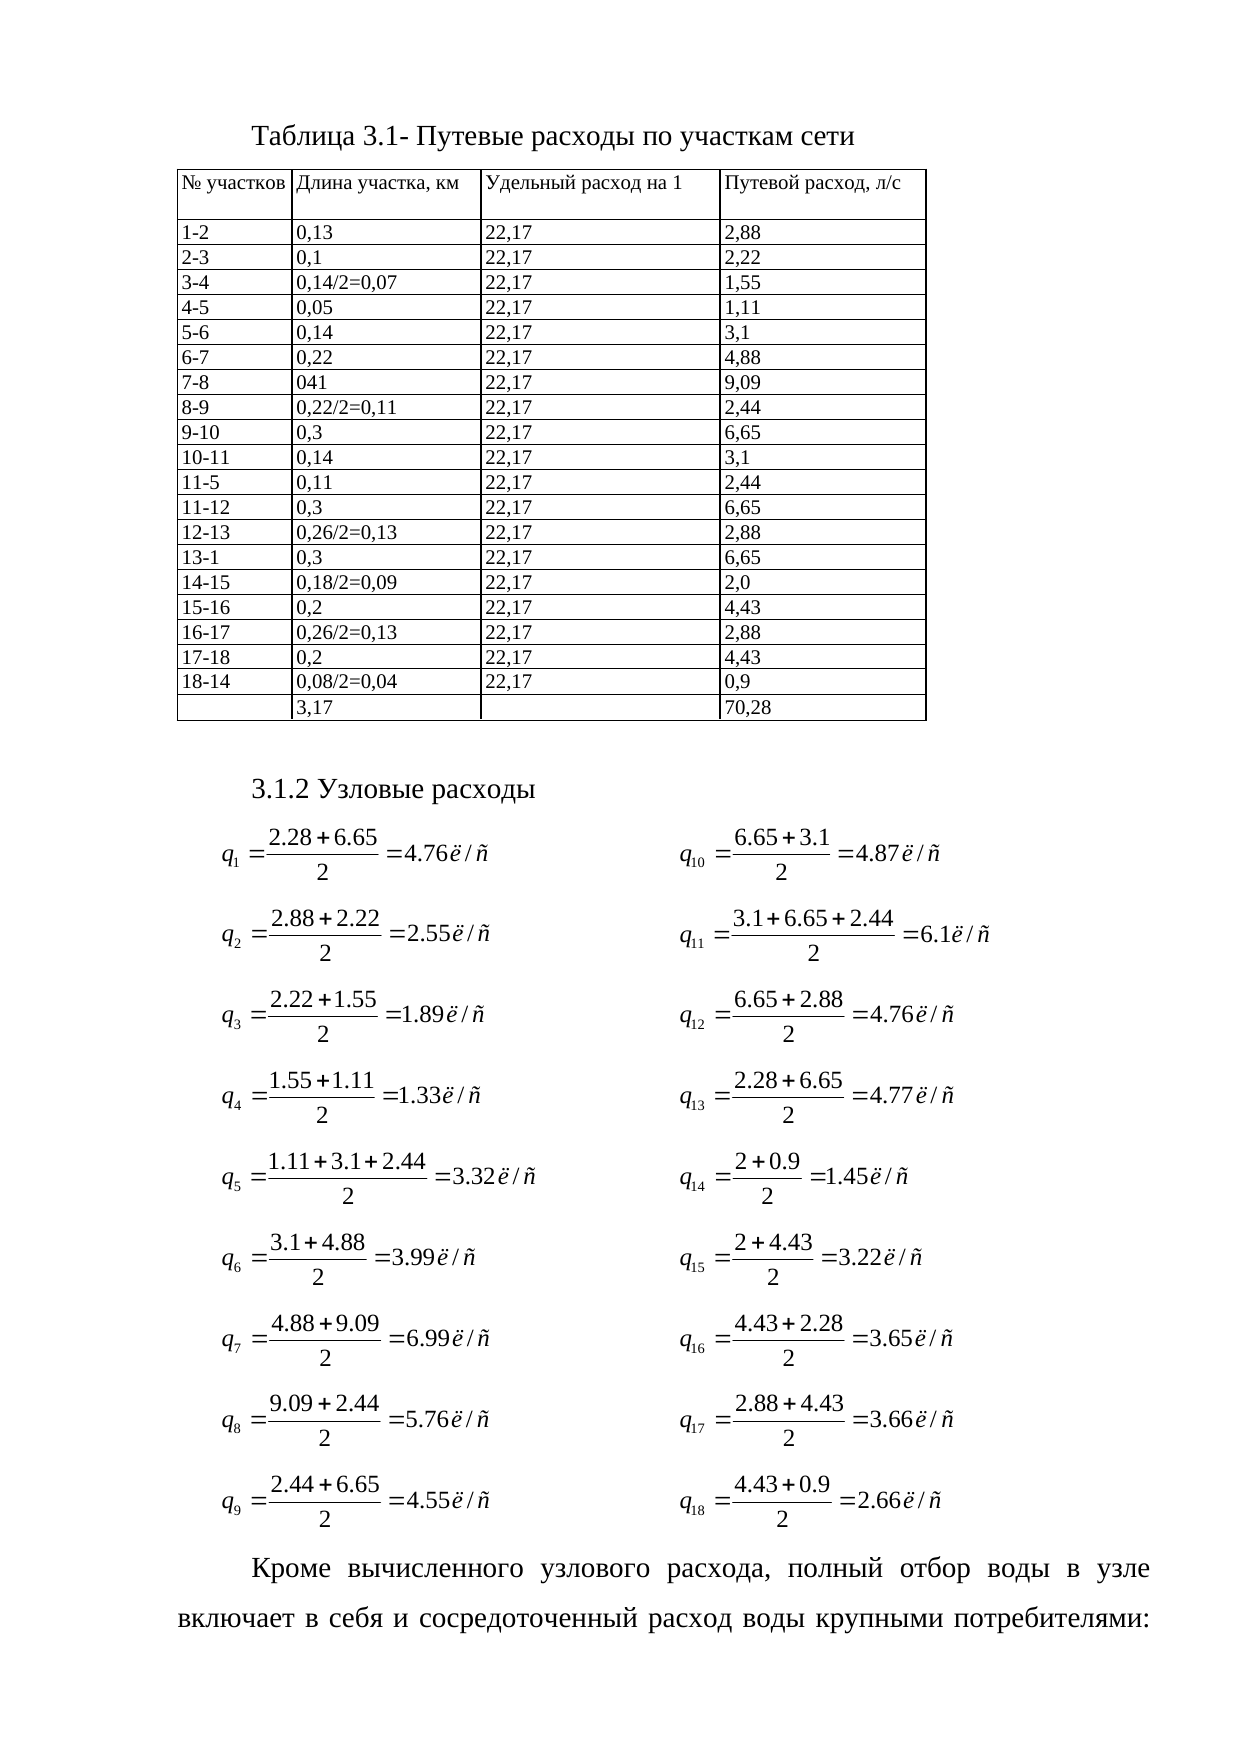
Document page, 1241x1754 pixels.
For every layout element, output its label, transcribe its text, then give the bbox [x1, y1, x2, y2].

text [177, 1550, 1152, 1634]
table_cell 22,17 [482, 495, 719, 518]
table_cell 7-8 [178, 370, 291, 393]
table_cell 22,17 [482, 345, 719, 368]
table_cell 22,17 [482, 420, 719, 443]
table_header Путевой расход, л/с [721, 170, 925, 218]
table_header № участков [178, 170, 291, 218]
table_cell 6,65 [721, 495, 925, 518]
table_cell 0,11 [293, 470, 480, 493]
table_cell 4,88 [721, 345, 925, 368]
table_cell 22,17 [482, 620, 719, 643]
table_cell 0,13 [293, 220, 480, 243]
table_cell 22,17 [482, 270, 719, 293]
table_cell 0,18/2=0,09 [293, 570, 480, 593]
table_cell 041 [293, 370, 480, 393]
table_cell 22,17 [482, 245, 719, 268]
table_cell 0,1 [293, 245, 480, 268]
table_cell 22,17 [482, 470, 719, 493]
table_cell 0,14 [293, 445, 480, 468]
table_cell 22,17 [482, 220, 719, 243]
table_cell 8-9 [178, 395, 291, 418]
table_cell 22,17 [482, 520, 719, 543]
table_cell 13-1 [178, 545, 291, 568]
table_cell 9,09 [721, 370, 925, 393]
table_cell 10-11 [178, 445, 291, 468]
table_cell 0,05 [293, 295, 480, 318]
table_cell 14-15 [178, 570, 291, 593]
table_cell 6-7 [178, 345, 291, 368]
table_cell 22,17 [482, 570, 719, 593]
table_cell 4,43 [721, 645, 925, 667]
table_cell 3,17 [293, 695, 480, 719]
table_cell 18-14 [178, 669, 291, 693]
table_cell 2,44 [721, 470, 925, 493]
table_cell 3-4 [178, 270, 291, 293]
table_cell 17-18 [178, 645, 291, 667]
table_cell 22,17 [482, 295, 719, 318]
table_cell 2-3 [178, 245, 291, 268]
table_cell 12-13 [178, 520, 291, 543]
table_cell 4,43 [721, 595, 925, 618]
table_cell 1,55 [721, 270, 925, 293]
table_cell 0,08/2=0,04 [293, 669, 480, 693]
text 3.1.2 Узловые расходы [177, 771, 1152, 805]
table_cell 11-12 [178, 495, 291, 518]
table_cell 4-5 [178, 295, 291, 318]
table_header Удельный расход на 1 км, л/с [482, 170, 719, 218]
table_cell 0,22/2=0,11 [293, 395, 480, 418]
table_cell 9-10 [178, 420, 291, 443]
table_cell 2,22 [721, 245, 925, 268]
table_cell 22,17 [482, 545, 719, 568]
table_cell 0,26/2=0,13 [293, 520, 480, 543]
table_cell 0,3 [293, 545, 480, 568]
table_cell 22,17 [482, 395, 719, 418]
table_cell 5-6 [178, 320, 291, 343]
table_cell 1-2 [178, 220, 291, 243]
table_cell 6,65 [721, 420, 925, 443]
table_cell 0,22 [293, 345, 480, 368]
table_cell 0,3 [293, 420, 480, 443]
table_cell 0,9 [721, 669, 925, 693]
table_cell 2,88 [721, 520, 925, 543]
table_cell 16-17 [178, 620, 291, 643]
table_cell 2,44 [721, 395, 925, 418]
table_cell 0,26/2=0,13 [293, 620, 480, 643]
table_cell 2,88 [721, 620, 925, 643]
text Таблица 3.1- Путевые расходы по участкам сети [177, 118, 1152, 152]
table_cell 3,1 [721, 445, 925, 468]
table_cell 70,28 [721, 695, 925, 719]
table_cell 1,11 [721, 295, 925, 318]
table_cell 22,17 [482, 645, 719, 667]
table_cell 0,3 [293, 495, 480, 518]
table_cell [482, 695, 719, 719]
table_cell 22,17 [482, 595, 719, 618]
table_cell 0,14 [293, 320, 480, 343]
table_cell 6,65 [721, 545, 925, 568]
table_cell 22,17 [482, 370, 719, 393]
table_cell 0,14/2=0,07 [293, 270, 480, 293]
table_cell 11-5 [178, 470, 291, 493]
table_cell 2,88 [721, 220, 925, 243]
table_cell 3,1 [721, 320, 925, 343]
table_header Длина участка, км [293, 170, 480, 218]
table_cell [178, 695, 291, 719]
table_cell 22,17 [482, 669, 719, 693]
table_cell 22,17 [482, 320, 719, 343]
table_cell 0,2 [293, 595, 480, 618]
table_cell 0,2 [293, 645, 480, 667]
table_cell 2,0 [721, 570, 925, 593]
table_cell 15-16 [178, 595, 291, 618]
table_cell 22,17 [482, 445, 719, 468]
